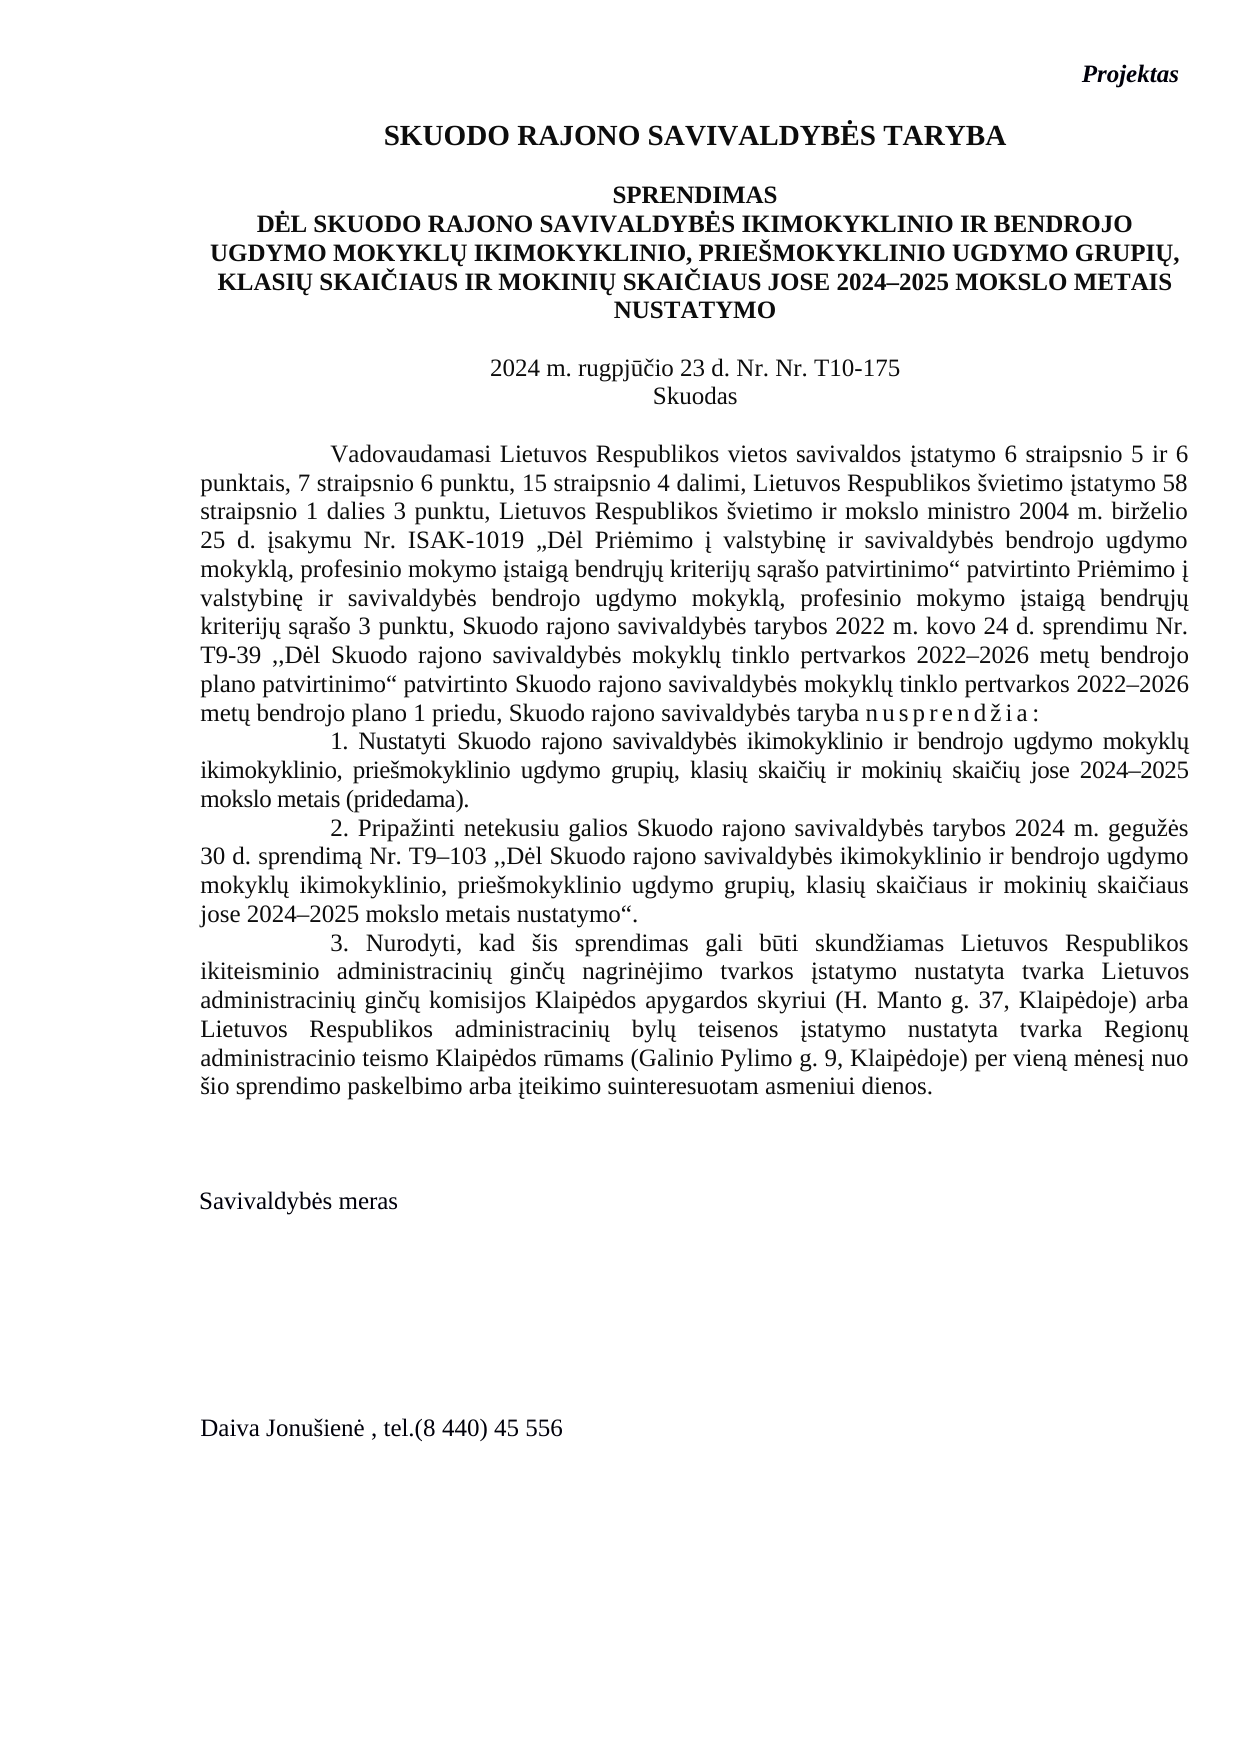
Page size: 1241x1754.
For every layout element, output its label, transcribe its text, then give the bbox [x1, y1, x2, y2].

table_header SKUODO RAJONO SAVIVALDYBĖS TARYBA SPRENDIMAS DĖL SKUODO RAJONO SAVIVALDYBĖS IKIMOKYKLINIO IR BENDROJO UGDYMO MOKYKLŲ IKIMOKYKLINIO, PRIEŠMOKYKLINIO UGDYMO GRUPIŲ, KLASIŲ SKAIČIAUS IR MOKINIŲ SKAIČIAUS JOSE 2024–2025 MOKSLO METAIS NUSTATYMO 2024 m. rugpjūčio 23 d. Nr. Nr. T10-175 Skuodas Vadovaudamasi Lietuvos Respublikos vietos savivaldos įstatymo 6 straipsnio 5 ir 6 punktais, 7 straipsnio 6 punktu, 15 straipsnio 4 dalimi, Lietuvos Respublikos švietimo įstatymo 58 straipsnio 1 dalies 3 punktu, Lietuvos Respublikos švietimo ir mokslo ministro 2004 m. birželio 25 d. įsakymu Nr. ISAK-1019 „Dėl Priėmimo į valstybinę ir savivaldybės bendrojo ugdymo mokyklą, profesinio mokymo įstaigą bendrųjų kriterijų sąrašo patvirtinimo“ patvirtinto Priėmimo į valstybinę ir savivaldybės bendrojo ugdymo mokyklą, profesinio mokymo įstaigą bendrųjų kriterijų sąrašo 3 punktu, Skuodo rajono savivaldybės tarybos 2022 m. kovo 24 d. sprendimu Nr. T9-39 ,,Dėl Skuodo rajono savivaldybės mokyklų tinklo pertvarkos 2022–2026 metų bendrojo plano patvirtinimo“ patvirtinto Skuodo rajono savivaldybės mokyklų tinklo pertvarkos 2022–2026 metų bendrojo plano 1 priedu, Skuodo rajono savivaldybės taryba nusprendžia: 1. Nustatyti Skuodo rajono savivaldybės ikimokyklinio ir bendrojo ugdymo mokyklų ikimokyklinio, priešmokyklinio ugdymo grupių, klasių skaičių ir mokinių skaičių jose 2024–2025 mokslo metais (pridedama). 2. Pripažinti netekusiu galios Skuodo rajono savivaldybės tarybos 2024 m. gegužės 30 d. sprendimą Nr. T9–103 ,,Dėl Skuodo rajono savivaldybės ikimokyklinio ir bendrojo ugdymo mokyklų ikimokyklinio, priešmokyklinio ugdymo grupių, klasių skaičiaus ir mokinių skaičiaus jose 2024–2025 mokslo metais nustatymo“. 3. Nurodyti, kad šis sprendimas gali būti skundžiamas Lietuvos Respublikos ikiteisminio administracinių ginčų nagrinėjimo tvarkos įstatymo nustatyta tvarka Lietuvos administracinių ginčų komisijos Klaipėdos apygardos skyriui (H. Manto g. 37, Klaipėdoje) arba Lietuvos Respublikos administracinių bylų teisenos įstatymo nustatyta tvarka Regionų administracinio teismo Klaipėdos rūmams (Galinio Pylimo g. 9, Klaipėdoje) per vieną mėnesį nuo šio sprendimo paskelbimo arba įteikimo suinteresuotam asmeniui dienos. Daiva Jonušienė , tel.(8 440) 45 556 [189, 118, 1201, 1475]
